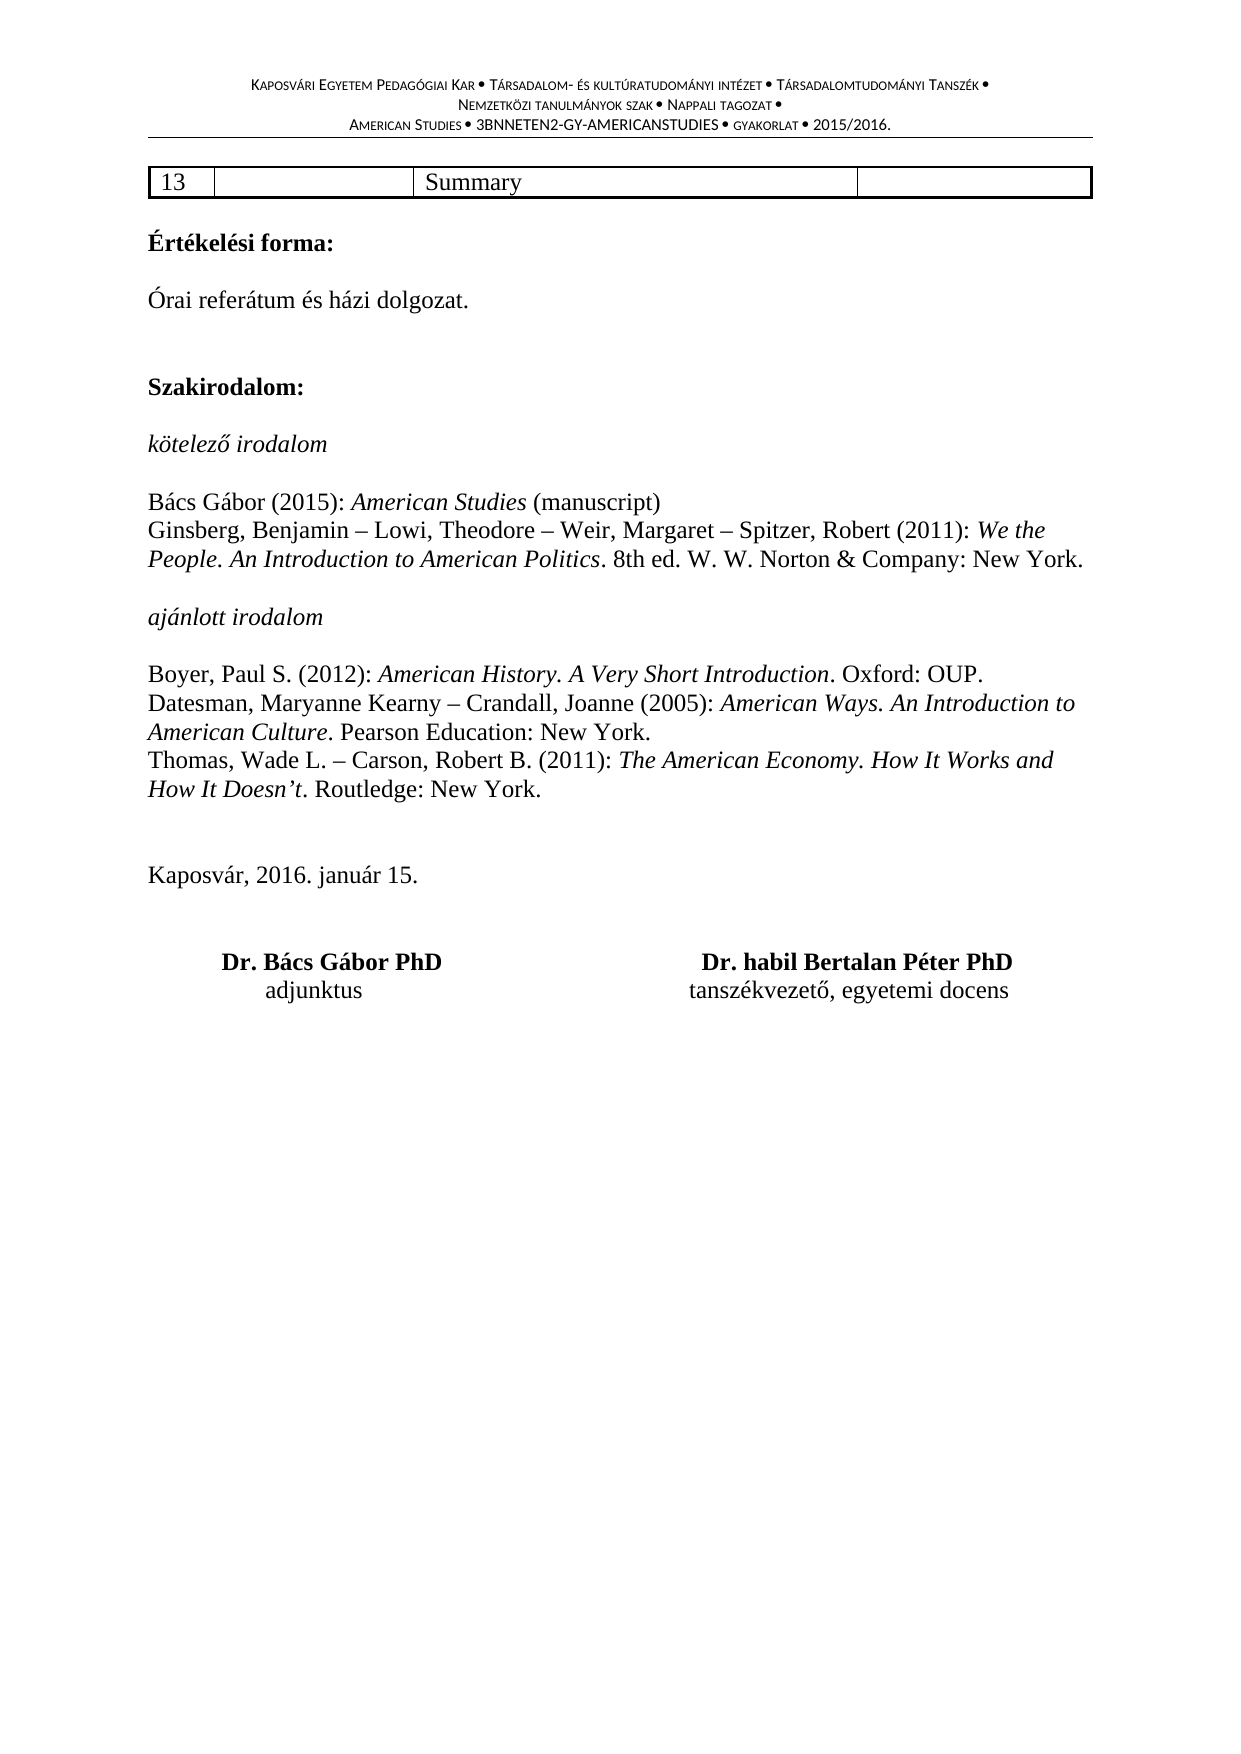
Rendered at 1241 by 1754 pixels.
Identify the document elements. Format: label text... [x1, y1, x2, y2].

text Bács Gábor (2015): American Studies (manuscript) [148, 487, 1093, 516]
text Ginsberg, Benjamin – Lowi, Theodore – Weir, Margaret – Spitzer, Robert (2011): We the People. An Introduction to American Politics. 8th ed. W. W. Norton & Company: New York. [148, 516, 1093, 573]
text Dr. Bács Gábor PhD Dr. habil Bertalan Péter PhD adjunktus tanszékvezető, egyetemi docens [148, 947, 1093, 1004]
table_cell [215, 168, 413, 196]
text Boyer, Paul S. (2012): American History. A Very Short Introduction. Oxford: OUP. [148, 659, 1093, 688]
text Értékelési forma: [148, 228, 1093, 257]
text Datesman, Maryanne Kearny – Crandall, Joanne (2005): American Ways. An Introduction to American Culture. Pearson Education: New York. [148, 688, 1093, 746]
text kötelező irodalom [148, 429, 1093, 458]
table_cell 13 [151, 168, 214, 196]
text Szakirodalom: [148, 372, 1093, 401]
text Thomas, Wade L. – Carson, Robert B. (2011): The American Economy. How It Works and How It Doesn’t. Routledge: New York. [148, 746, 1093, 803]
text Kaposvár, 2016. január 15. [148, 861, 1093, 889]
table_cell [858, 168, 1090, 196]
text ajánlott irodalom [148, 602, 1093, 631]
text Órai referátum és házi dolgozat. [148, 286, 1093, 314]
table_cell Summary [414, 168, 857, 196]
